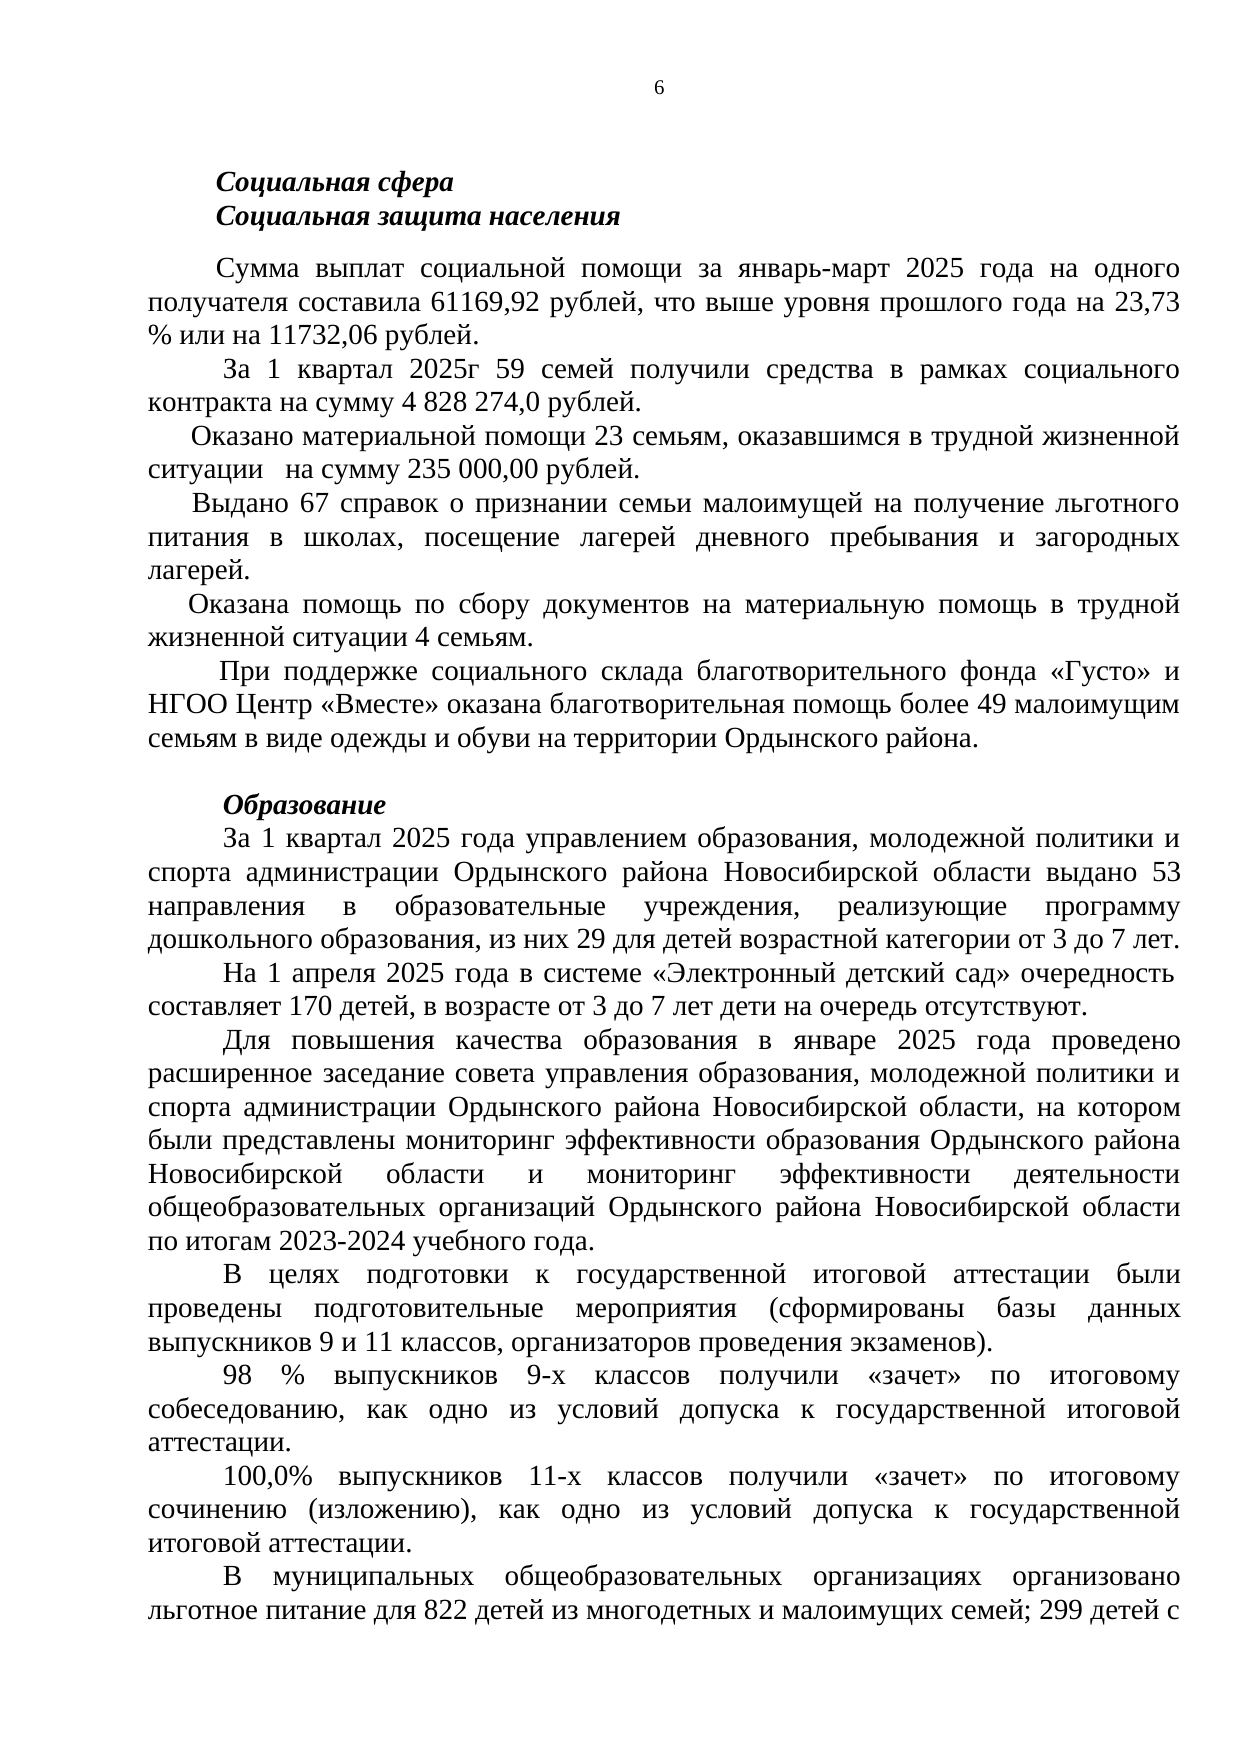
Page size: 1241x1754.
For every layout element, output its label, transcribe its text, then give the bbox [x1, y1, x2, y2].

text 100,0% выпускников 11-х классов получили «зачет» по итоговому сочинению (изложению), как одно из условий допуска к государственной итоговой аттестации. [148, 1458, 1181, 1558]
text Сумма выплат социальной помощи за январь-март 2025 года на одного получателя составила 61169,92 рублей, что выше уровня прошлого года на 23,73 % или на 11732,06 рублей. [148, 250, 1181, 351]
text Социальная защита населения [148, 198, 1181, 231]
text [148, 1558, 1181, 1626]
text Оказано материальной помощи 23 семьям, оказавшимся в трудной жизненной ситуации на сумму 235 000,00 рублей. [148, 418, 1181, 485]
text За 1 квартал 2025г 59 семей получили средства в рамках социального контракта на сумму 4 828 274,0 рублей. [148, 351, 1181, 418]
text Выдано 67 справок о признании семьи малоимущей на получение льготного питания в школах, посещение лагерей дневного пребывания и загородных лагерей. [148, 485, 1181, 586]
text 98 % выпускников 9-х классов получили «зачет» по итоговому собеседованию, как одно из условий допуска к государственной итоговой аттестации. [148, 1357, 1181, 1458]
text Социальная сфера [148, 164, 1181, 198]
text Для повышения качества образования в январе 2025 года проведено расширенное заседание совета управления образования, молодежной политики и спорта администрации Ордынского района Новосибирской области, на котором были представлены мониторинг эффективности образования Ордынского района Новосибирской области и мониторинг эффективности деятельности общеобразовательных организаций Ордынского района Новосибирской области по итогам 2023-2024 учебного года. [148, 1022, 1181, 1257]
text За 1 квартал 2025 года управлением образования, молодежной политики и спорта администрации Ордынского района Новосибирской области выдано 53 направления в образовательные учреждения, реализующие программу дошкольного образования, из них 29 для детей возрастной категории от 3 до 7 лет. [148, 821, 1181, 955]
text Оказана помощь по сбору документов на материальную помощь в трудной жизненной ситуации 4 семьям. [148, 586, 1181, 653]
text На 1 апреля 2025 года в системе «Электронный детский сад» очередность составляет 170 детей, в возрасте от 3 до 7 лет дети на очередь отсутствуют. [148, 955, 1175, 1022]
text При поддержке социального склада благотворительного фонда «Густо» и НГОО Центр «Вместе» оказана благотворительная помощь более 49 малоимущим семьям в виде одежды и обуви на территории Ордынского района. [148, 653, 1181, 753]
text В целях подготовки к государственной итоговой аттестации были проведены подготовительные мероприятия (сформированы базы данных выпускников 9 и 11 классов, организаторов проведения экзаменов). [148, 1257, 1181, 1357]
text Образование [148, 787, 1175, 821]
